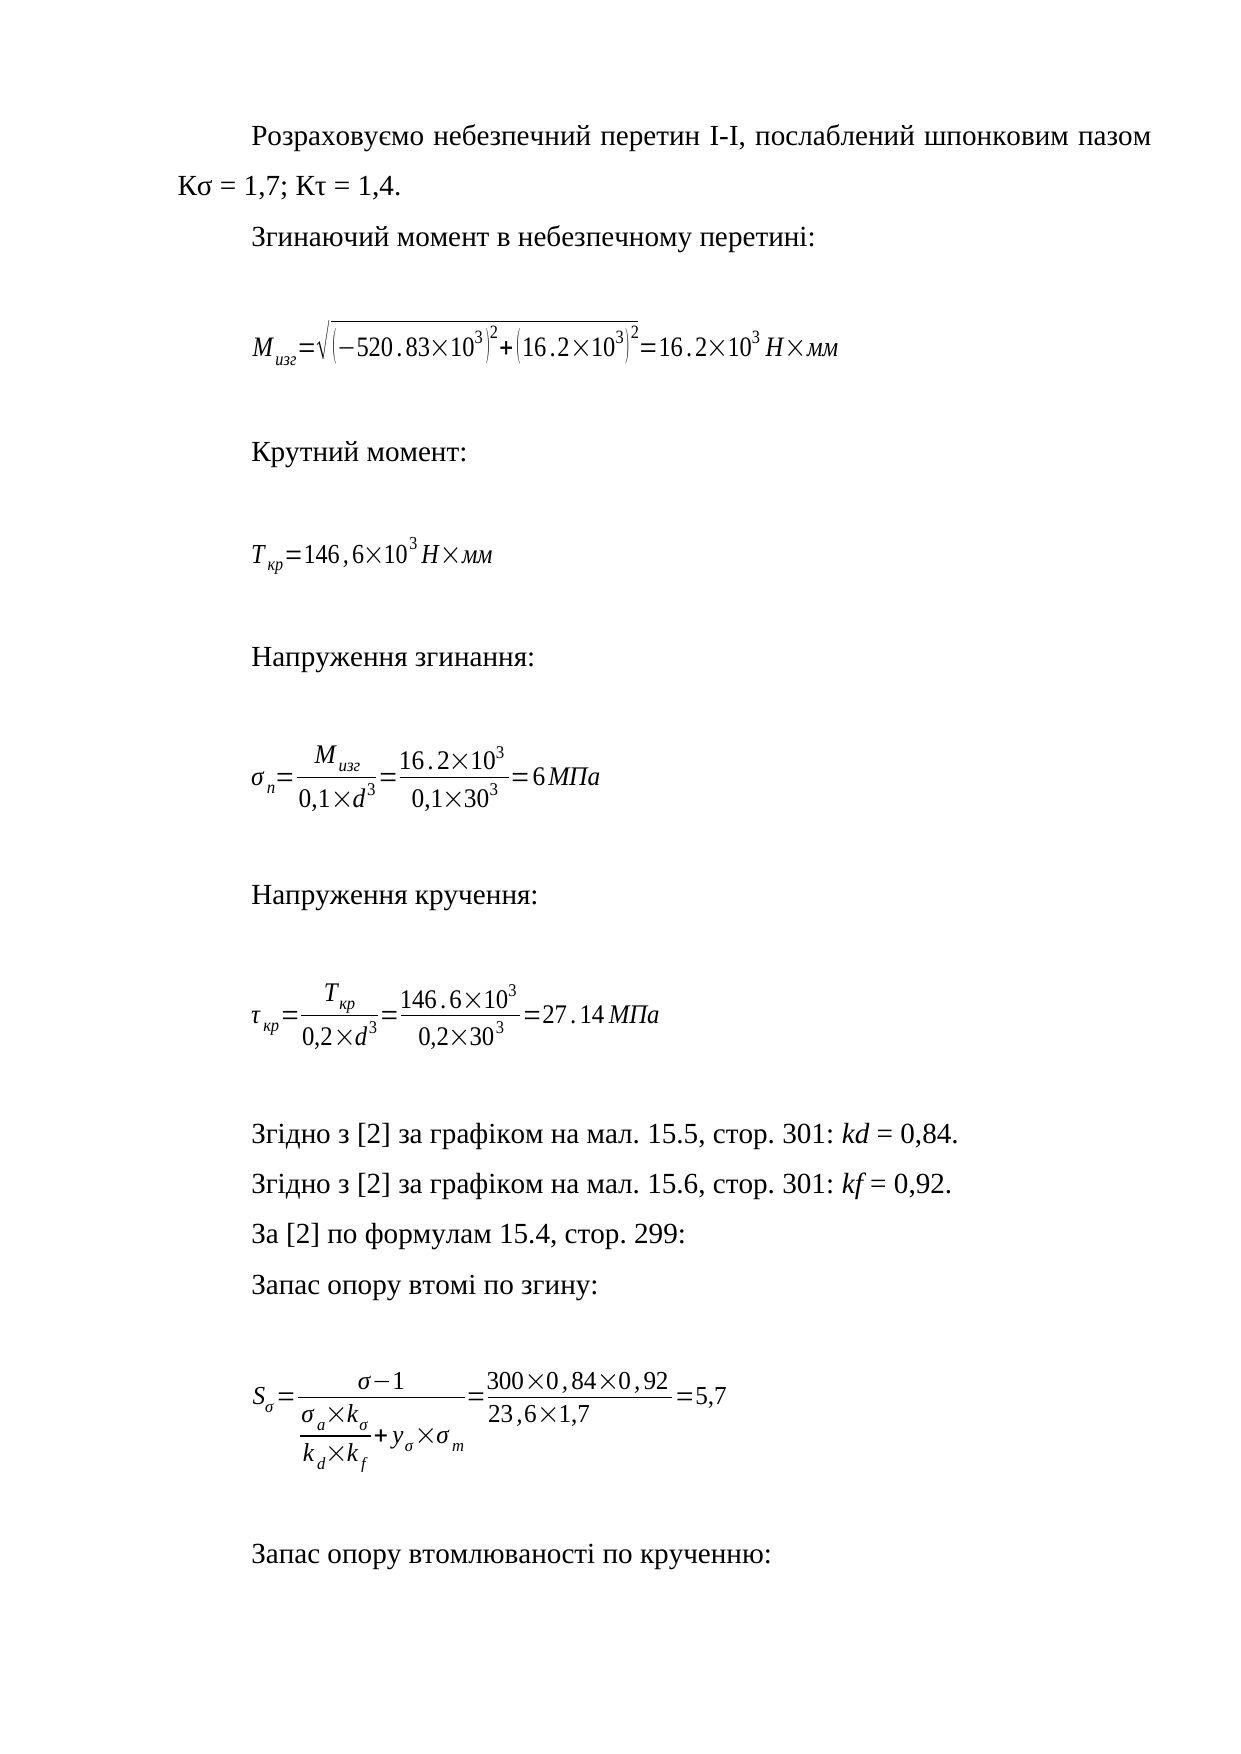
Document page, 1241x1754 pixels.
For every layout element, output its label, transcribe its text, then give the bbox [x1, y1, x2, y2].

text Згідно з [2] за графіком на мал. 15.5, стор. 301: kd = 0,84. [177, 1116, 1152, 1149]
text Напруження кручення: [177, 877, 1152, 911]
text Згинаючий момент в небезпечному перетині: [177, 219, 1152, 252]
text Згідно з [2] за графіком на мал. 15.6, стор. 301: kf = 0,92. [177, 1166, 1152, 1200]
text Запас опору втомлюваності по крученню: [177, 1536, 1152, 1570]
text Запас опору втомі по згину: [177, 1267, 1152, 1300]
text Розраховуємо небезпечний перетин І-І, послаблений шпонковим пазом Кσ = 1,7; Кτ = 1,4. [177, 118, 1152, 202]
text За [2] по формулам 15.4, стор. 299: [177, 1216, 1152, 1250]
text Напруження згинання: [177, 639, 1152, 673]
text Крутний момент: [177, 434, 1152, 467]
